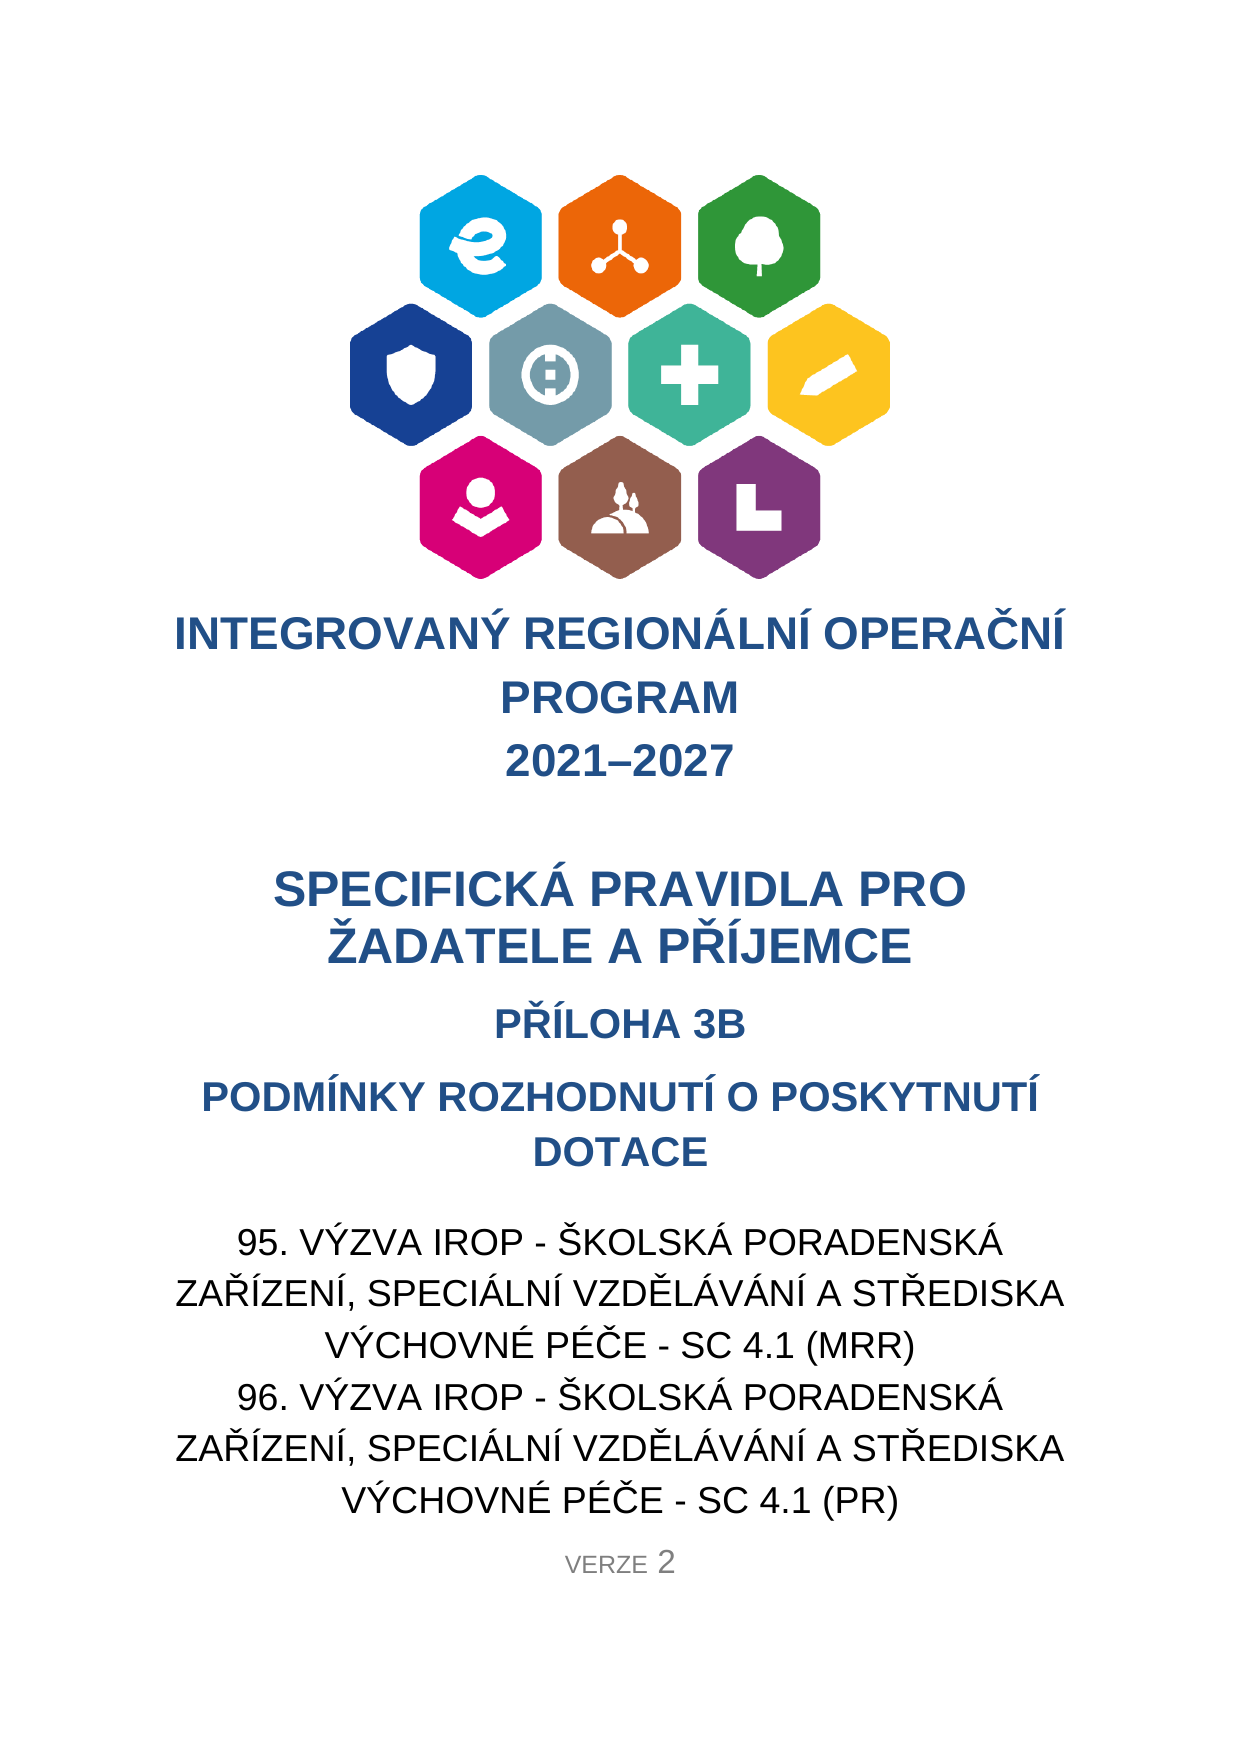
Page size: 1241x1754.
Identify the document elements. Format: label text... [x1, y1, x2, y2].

text 95. VÝZVA IROP - ŠKOLSKÁ PORADENSKÁ ZAŘÍZENÍ, SPECIÁLNÍ VZDĚLÁVÁNÍ A STŘEDISKA VÝCHOVNÉ PÉČE - SC 4.1 (MRR) [148, 1220, 1092, 1366]
text VERZE 2 [148, 1542, 1092, 1581]
text PŘÍLOHA 3B [148, 999, 1092, 1047]
picture [323, 158, 916, 607]
text 2021–2027 [148, 733, 1092, 786]
text PODMÍNKY Rozhodnutí o poskytnutí dotace [148, 1072, 1092, 1175]
text 96. VÝZVA IROP - ŠKOLSKÁ PORADENSKÁ ZAŘÍZENÍ, SPECIÁLNÍ VZDĚLÁVÁNÍ A STŘEDISKA VÝCHOVNÉ PÉČE - SC 4.1 (PR) [148, 1375, 1092, 1521]
text SPECIFICKÁ PRAVIDLA PRO ŽADATELE A PŘÍJEMCE [148, 859, 1092, 974]
